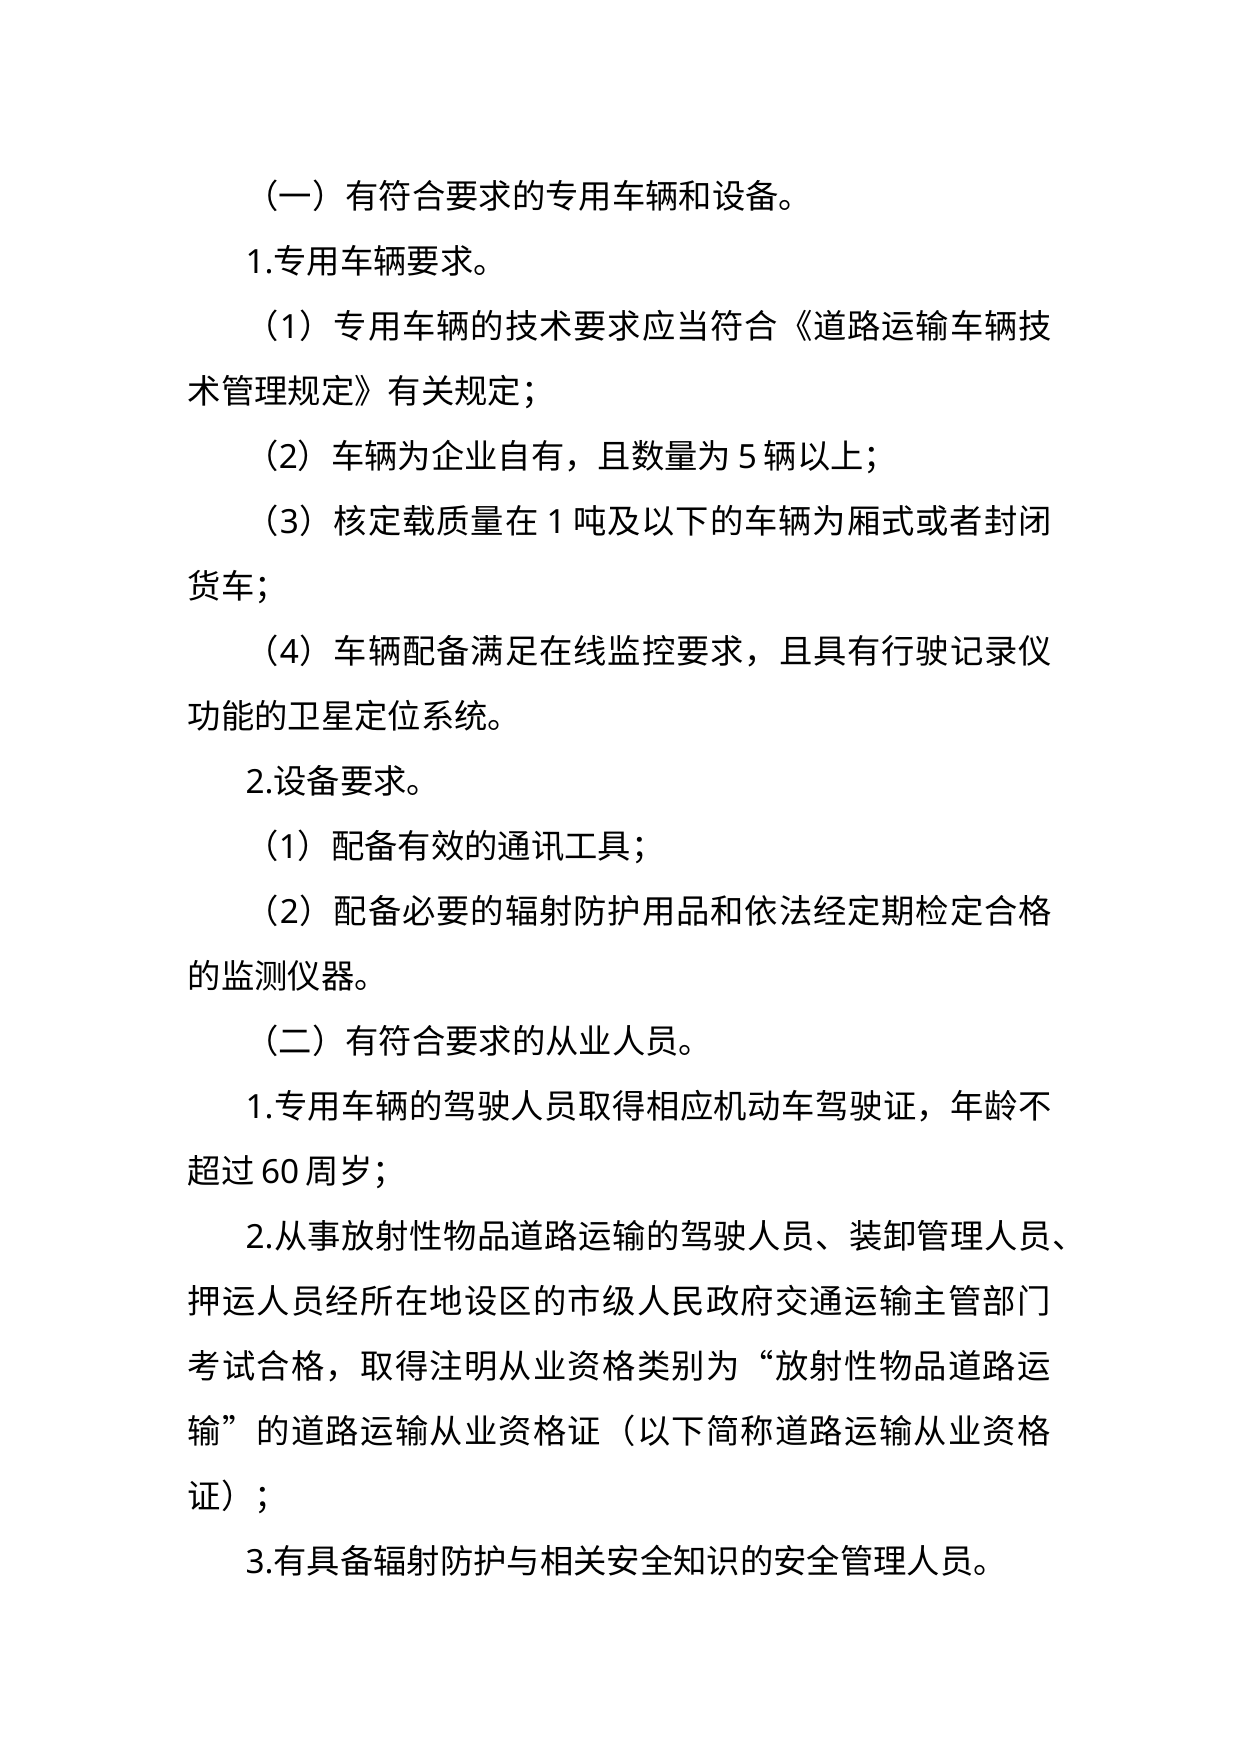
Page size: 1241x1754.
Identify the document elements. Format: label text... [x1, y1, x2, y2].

text （1）配备有效的通讯工具； [187, 812, 1053, 877]
text （3）核定载质量在1吨及以下的车辆为厢式或者封闭货车； [187, 487, 1053, 617]
text （1）专用车辆的技术要求应当符合《道路运输车辆技术管理规定》有关规定； [187, 292, 1053, 422]
text 1.专用车辆要求。 [187, 227, 1053, 292]
text 1.专用车辆的驾驶人员取得相应机动车驾驶证，年龄不超过60周岁； [187, 1072, 1053, 1202]
text （二）有符合要求的从业人员。 [187, 1007, 1053, 1072]
text （2）车辆为企业自有，且数量为5辆以上； [187, 422, 1053, 487]
text （一）有符合要求的专用车辆和设备。 [187, 162, 1053, 227]
text 2.设备要求。 [187, 747, 1053, 812]
text 3.有具备辐射防护与相关安全知识的安全管理人员。 [187, 1527, 1053, 1592]
text 2.从事放射性物品道路运输的驾驶人员、装卸管理人员、押运人员经所在地设区的市级人民政府交通运输主管部门考试合格，取得注明从业资格类别为“放射性物品道路运输”的道路运输从业资格证（以下简称道路运输从业资格证）； [187, 1202, 1053, 1527]
text （4）车辆配备满足在线监控要求，且具有行驶记录仪功能的卫星定位系统。 [187, 617, 1053, 747]
text （2）配备必要的辐射防护用品和依法经定期检定合格的监测仪器。 [187, 877, 1053, 1007]
